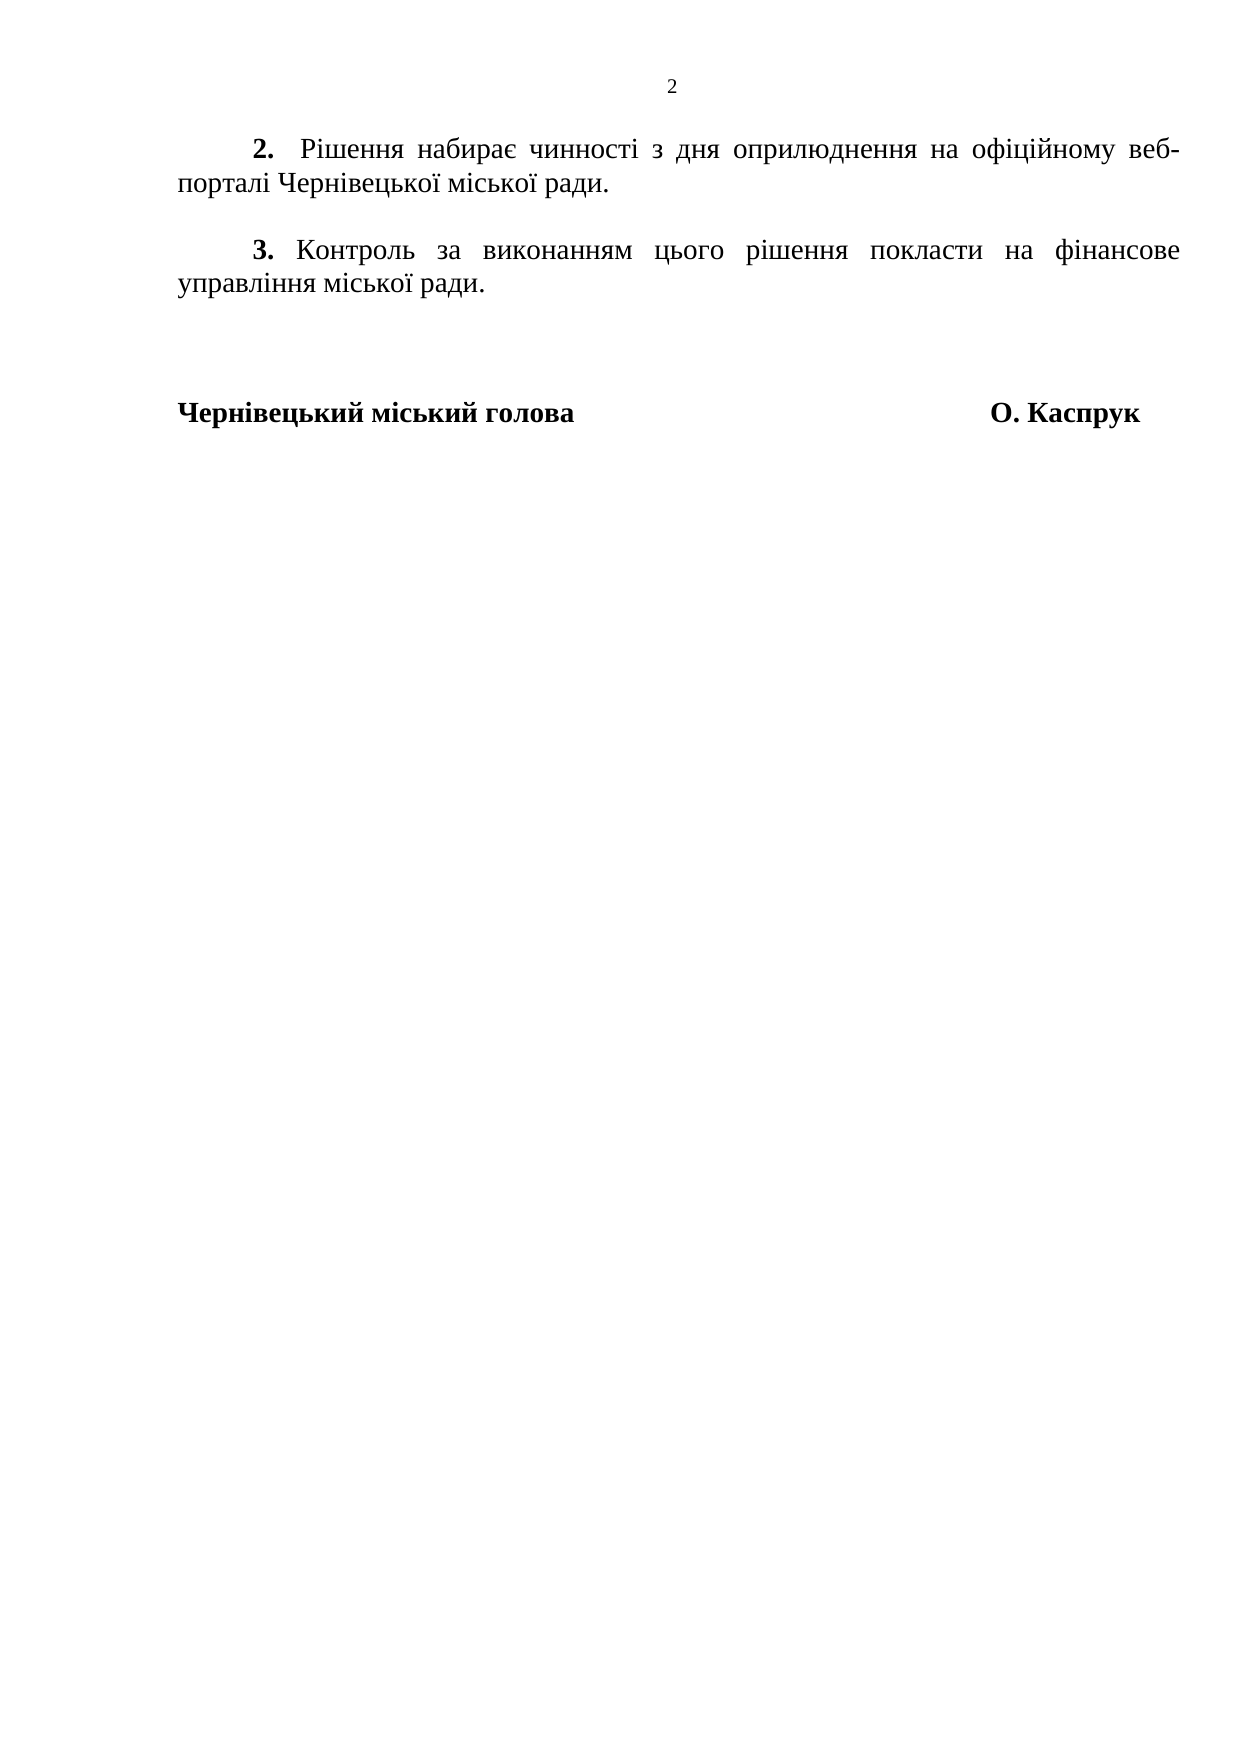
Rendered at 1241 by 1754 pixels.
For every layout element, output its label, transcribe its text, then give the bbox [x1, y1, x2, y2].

text 3. Контроль за виконанням цього рішення покласти на фінансове управління міської ради. [177, 232, 1181, 299]
subtitle Чернівецький міський голова О. Каспрук [177, 395, 1181, 429]
text 2. Рішення набирає чинності з дня на офіційному веб-порталі Чернівецької міської ради. [177, 131, 1181, 198]
